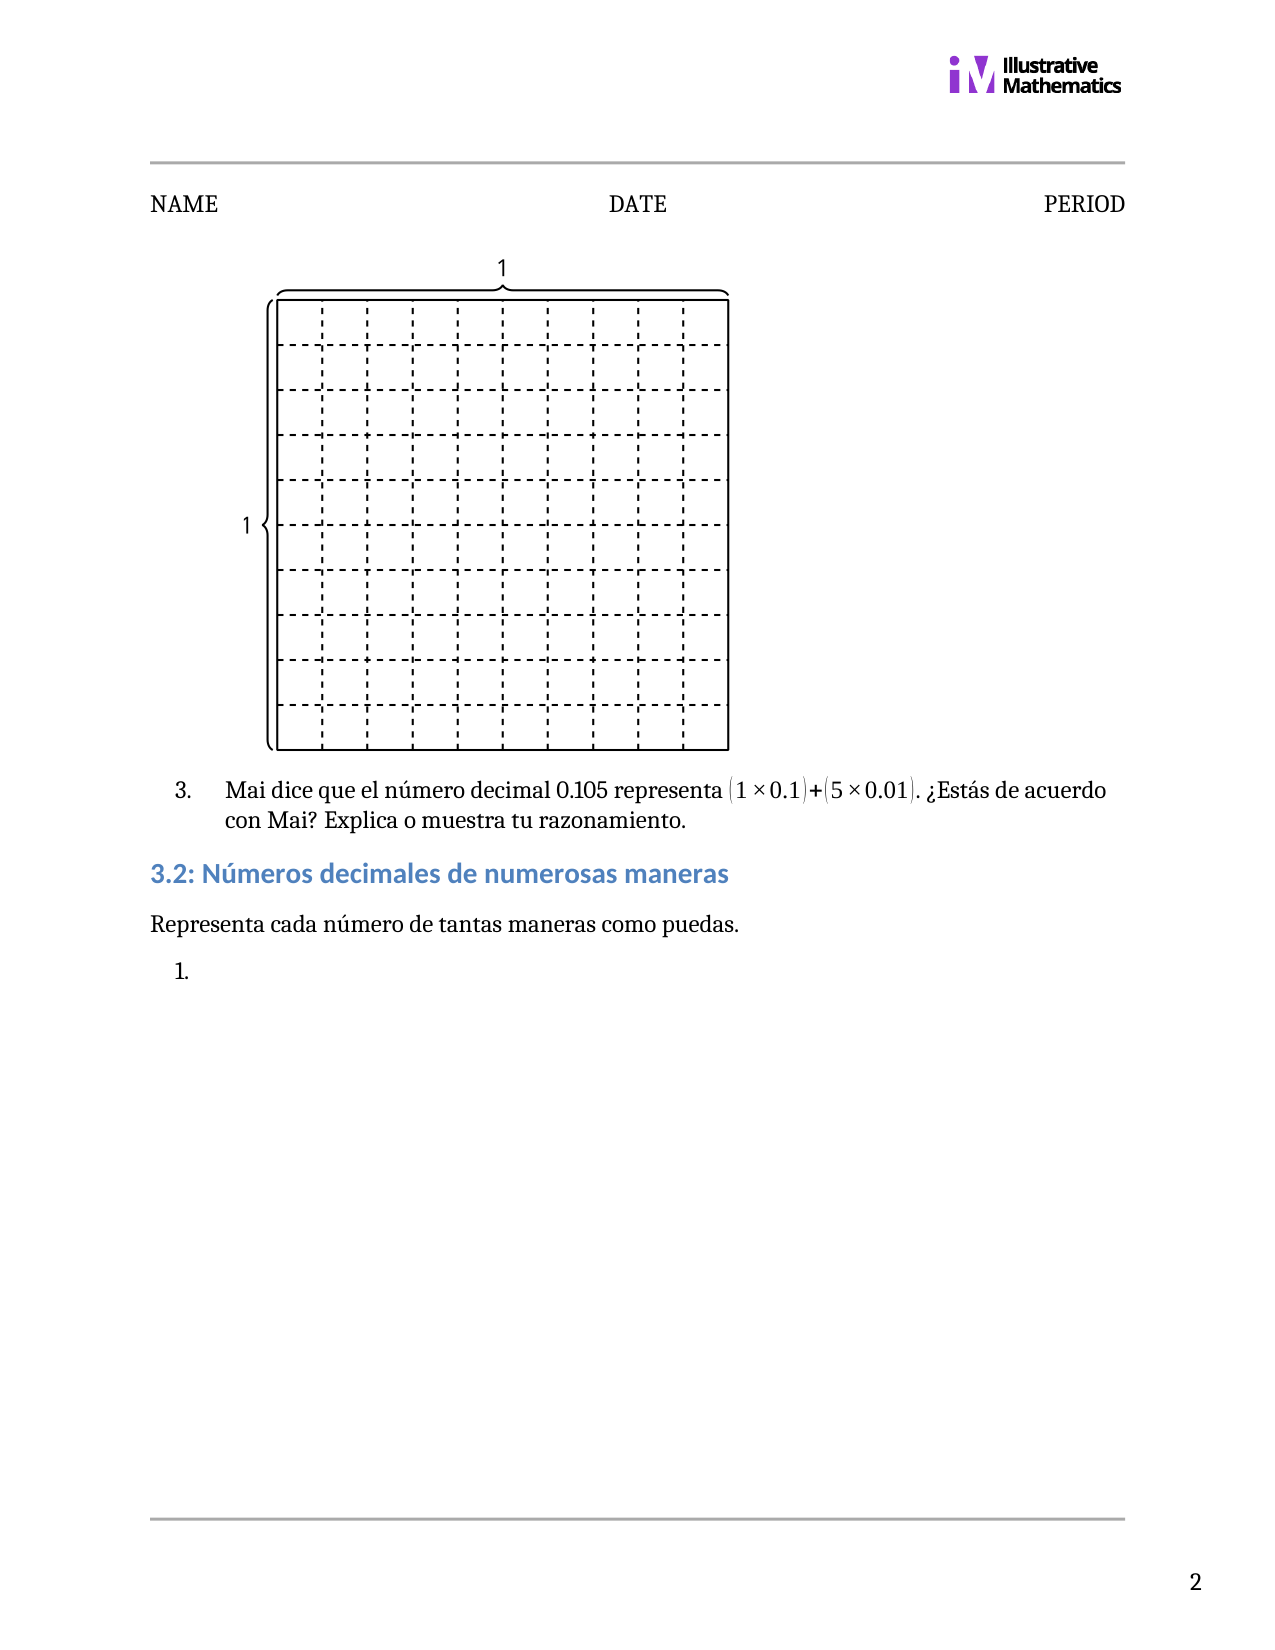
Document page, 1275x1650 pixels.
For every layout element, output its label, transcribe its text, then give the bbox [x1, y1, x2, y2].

picture [243, 247, 732, 765]
text Representa cada número de tantas maneras como puedas. [150, 909, 1125, 938]
list Mai dice que el número decimal 0.105 representa . ¿Estás de acuerdo con Mai? Explica o muestra tu razonamiento. [175, 775, 1125, 834]
subtitle 3.2: Números decimales de numerosas maneras [150, 855, 1125, 891]
picture [949, 55, 1121, 93]
